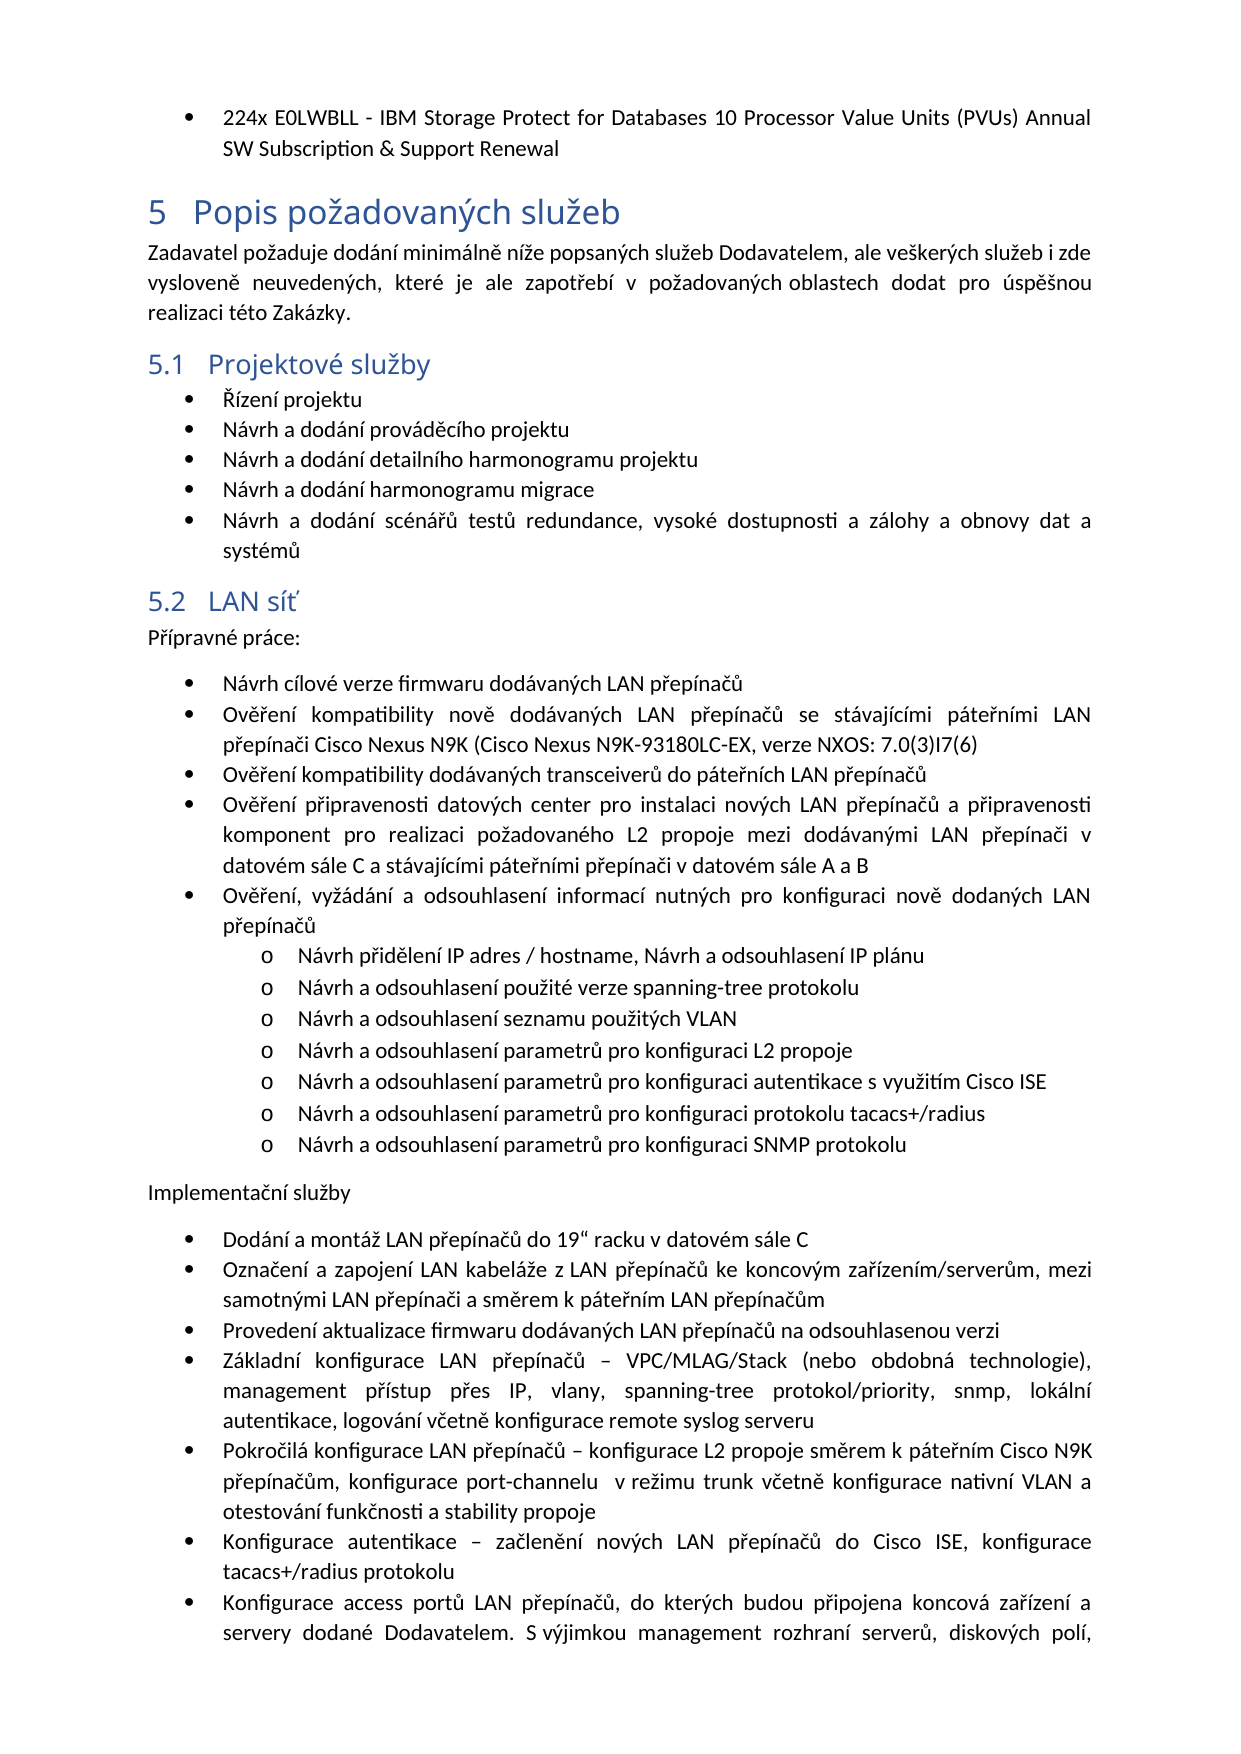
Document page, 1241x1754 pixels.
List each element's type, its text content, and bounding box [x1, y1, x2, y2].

list 224x E0LWBLL - IBM Storage Protect for Databases 10 Processor Value Units (PVUs) Annual SW Subscription & Support Renewal [185, 103, 1093, 162]
list Návrh a odsouhlasení seznamu použitých VLAN [260, 1004, 1093, 1033]
text Zadavatel požaduje dodání minimálně níže popsaných služeb Dodavatelem, ale veškerých služeb i zde vysloveně neuvedených, které je ale zapotřebí v požadovaných oblastech dodat pro úspěšnou realizaci této Zakázky. [148, 238, 1093, 326]
subtitle Projektové služby [148, 345, 1093, 382]
list Návrh a dodání prováděcího projektu [185, 415, 1093, 443]
list Návrh a dodání detailního harmonogramu projektu [185, 445, 1093, 473]
list Provedení aktualizace firmwaru dodávaných LAN přepínačů na odsouhlasenou verzi [185, 1316, 1093, 1344]
list Označení a zapojení LAN kabeláže z LAN přepínačů ke koncovým zařízením/serverům, mezi samotnými LAN přepínači a směrem k páteřním LAN přepínačům [185, 1255, 1093, 1313]
list Návrh a dodání harmonogramu migrace [185, 476, 1093, 503]
list Ověření připravenosti datových center pro instalaci nových LAN přepínačů a připravenosti komponent pro realizaci požadovaného L2 propoje mezi dodávanými LAN přepínači v datovém sále C a stávajícími páteřními přepínači v datovém sále A a B [185, 790, 1093, 879]
list Návrh a odsouhlasení použité verze spanning-tree protokolu [260, 973, 1093, 1002]
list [185, 1588, 1093, 1646]
text Přípravné práce: [148, 623, 1093, 651]
list Návrh a odsouhlasení parametrů pro konfiguraci L2 propoje [260, 1036, 1093, 1065]
text Implementační služby [148, 1178, 1093, 1206]
list Návrh přidělení IP adres / hostname, Návrh a odsouhlasení IP plánu [260, 941, 1093, 971]
list Návrh a odsouhlasení parametrů pro konfiguraci SNMP protokolu [260, 1130, 1093, 1159]
list Základní konfigurace LAN přepínačů – VPC/MLAG/Stack (nebo obdobná technologie), management přístup přes IP, vlany, spanning-tree protokol/priority, snmp, lokální autentikace, logování včetně konfigurace remote syslog serveru [185, 1346, 1093, 1434]
subtitle Popis požadovaných služeb [148, 189, 1093, 234]
list Návrh a odsouhlasení parametrů pro konfiguraci protokolu tacacs+/radius [260, 1099, 1093, 1128]
list Ověření kompatibility dodávaných transceiverů do páteřních LAN přepínačů [185, 760, 1093, 788]
subtitle LAN síť [148, 583, 1093, 620]
list Návrh cílové verze firmwaru dodávaných LAN přepínačů [185, 669, 1093, 697]
list Pokročilá konfigurace LAN přepínačů – konfigurace L2 propoje směrem k páteřním Cisco N9K přepínačům, konfigurace port-channelu v režimu trunk včetně konfigurace nativní VLAN a otestování funkčnosti a stability propoje [185, 1437, 1093, 1525]
list Dodání a montáž LAN přepínačů do 19“ racku v datovém sále C [185, 1225, 1093, 1253]
list Návrh a dodání scénářů testů redundance, vysoké dostupnosti a zálohy a obnovy dat a systémů [185, 506, 1093, 564]
list Ověření, vyžádání a odsouhlasení informací nutných pro konfiguraci nově dodaných LAN přepínačů [185, 881, 1093, 939]
list Ověření kompatibility nově dodávaných LAN přepínačů se stávajícími páteřními LAN přepínači Cisco Nexus N9K (Cisco Nexus N9K-93180LC-EX, verze NXOS: 7.0(3)I7(6) [185, 700, 1093, 758]
list Konfigurace autentikace – začlenění nových LAN přepínačů do Cisco ISE, konfigurace tacacs+/radius protokolu [185, 1527, 1093, 1585]
list Návrh a odsouhlasení parametrů pro konfiguraci autentikace s využitím Cisco ISE [260, 1067, 1093, 1096]
list Řízení projektu [185, 385, 1093, 413]
